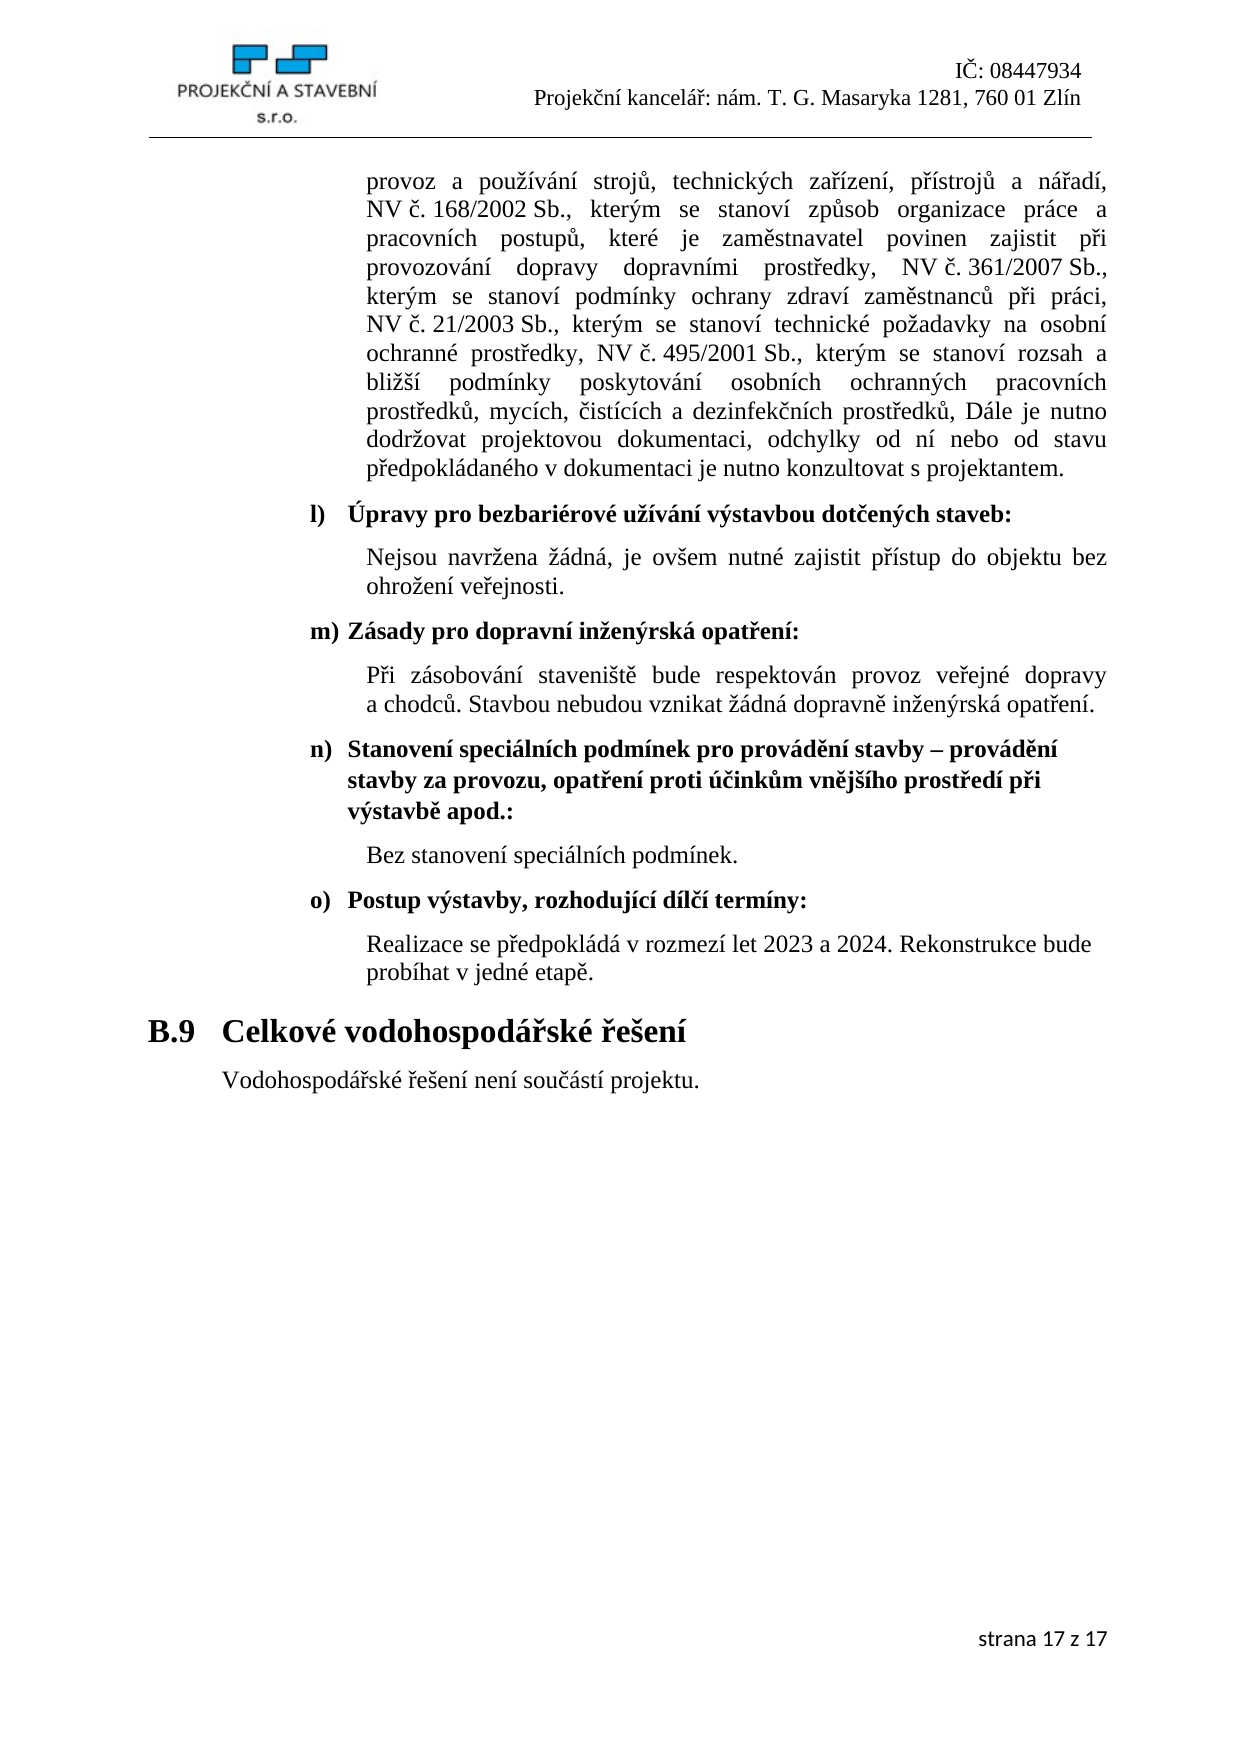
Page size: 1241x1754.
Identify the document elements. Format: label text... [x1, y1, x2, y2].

picture [159, 30, 389, 135]
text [366, 166, 1107, 482]
text Vodohospodářské řešení není součástí projektu. [221, 1065, 1107, 1094]
list Postup výstavby, rozhodující dílčí termíny: [310, 885, 1107, 914]
text Nejsou navržena žádná, je ovšem nutné zajistit přístup do objektu bez ohrožení veřejnosti. [366, 542, 1107, 600]
list Celkové vodohospodářské řešení [148, 1011, 1107, 1049]
text Realizace se předpokládá v rozmezí let 2023 a 2024. Rekonstrukce bude probíhat v jedné etapě. [366, 929, 1107, 986]
list Zásady pro dopravní inženýrská opatření: [310, 616, 1107, 645]
list Úpravy pro bezbariérové užívání výstavbou dotčených staveb: [310, 499, 1107, 527]
list Stanovení speciálních podmínek pro provádění stavby – provádění stavby za provozu, opatření proti účinkům vnějšího prostředí při výstavbě apod.: [310, 734, 1107, 825]
text Bez stanovení speciálních podmínek. [366, 840, 1107, 868]
text Při zásobování staveniště bude respektován provoz veřejné dopravy a chodců. Stavbou nebudou vznikat žádná dopravně inženýrská opatření. [366, 660, 1107, 717]
